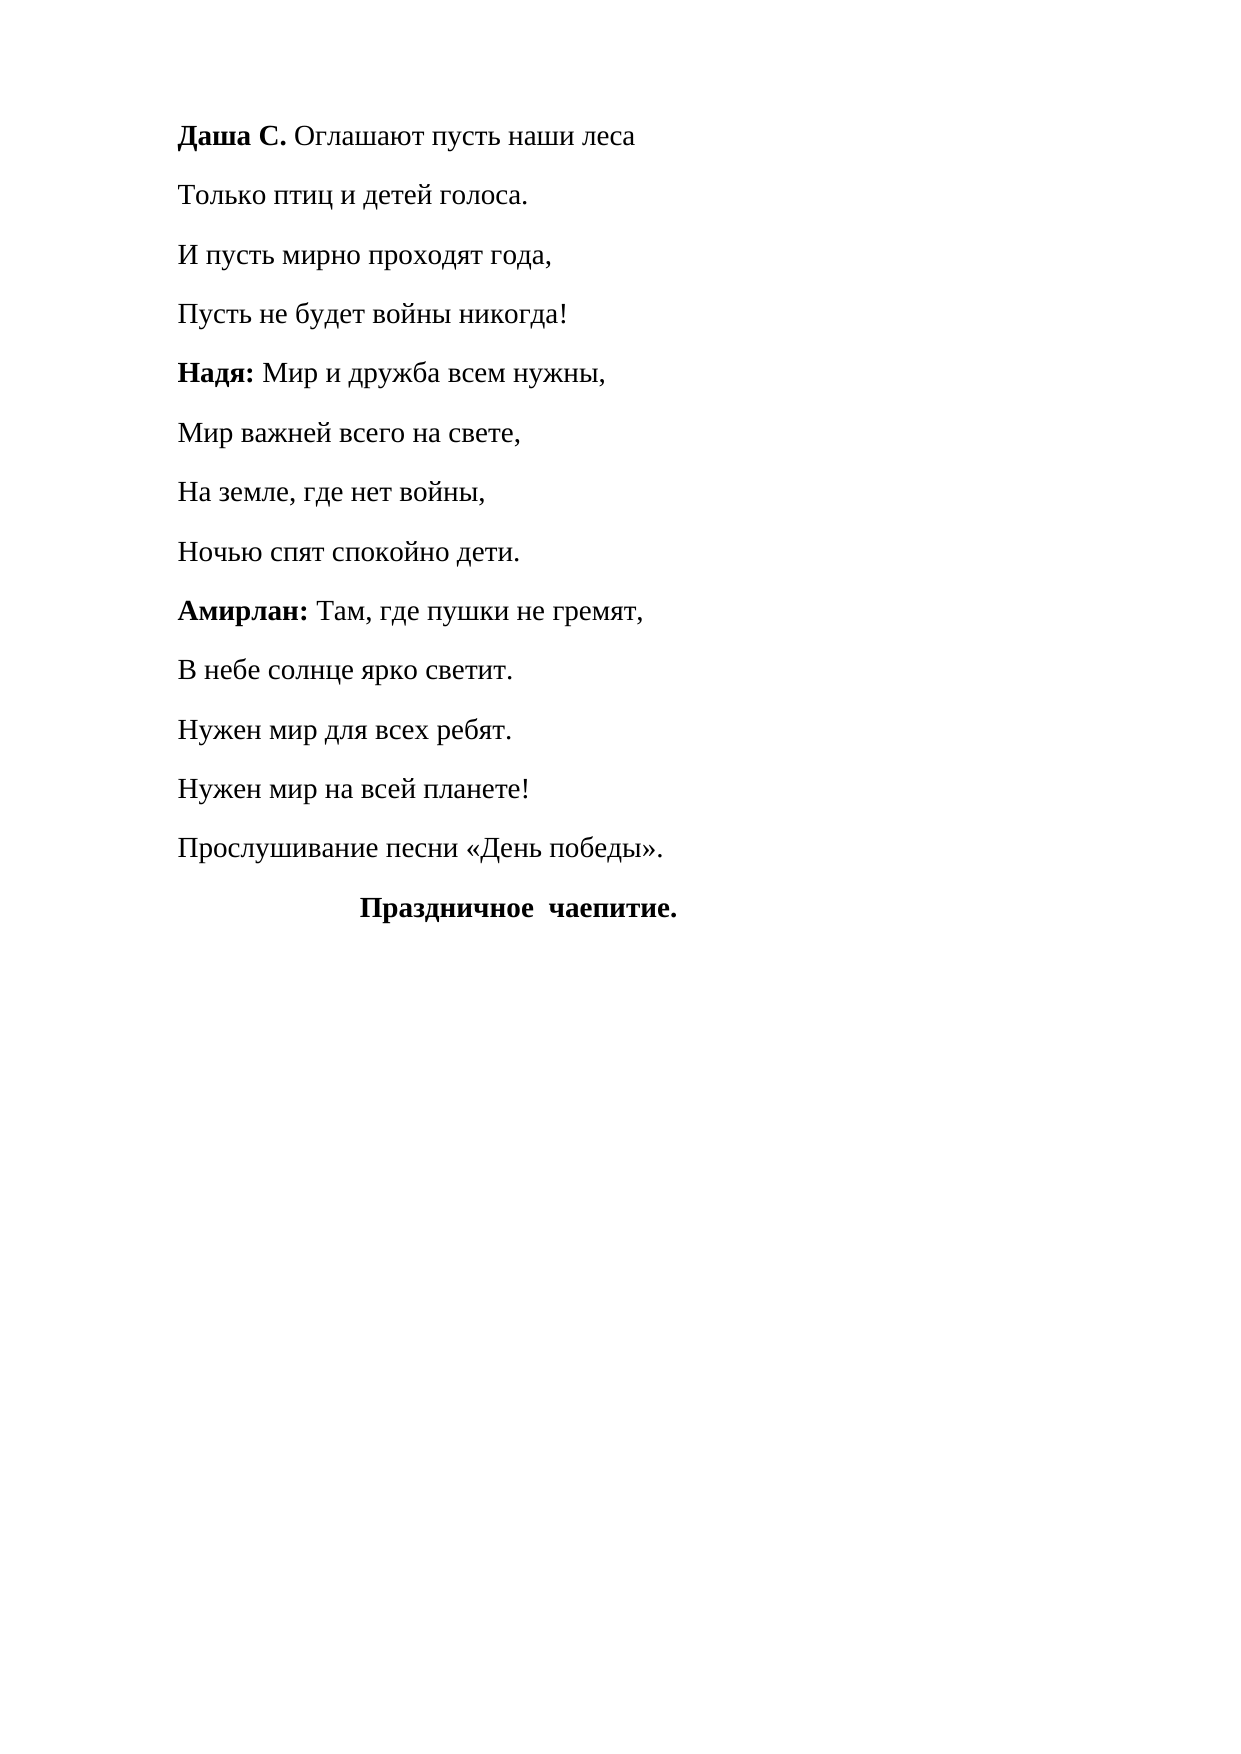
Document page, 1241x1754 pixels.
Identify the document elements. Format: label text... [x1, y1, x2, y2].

text Ночью спят спокойно дети. [177, 534, 1152, 567]
text Только птиц и детей голоса. [177, 177, 1152, 211]
text И пусть мирно проходят года, [177, 237, 1152, 270]
text Пусть не будет войны никогда! [177, 296, 1152, 330]
text Мир важней всего на свете, [177, 415, 1152, 448]
text Прослушивание песни «День победы». [177, 831, 1152, 864]
text На земле, где нет войны, [177, 474, 1152, 508]
text Амирлан: Там, где пушки не гремят, [177, 593, 1152, 627]
text Нужен мир для всех ребят. [177, 712, 1152, 745]
text Надя: Мир и дружба всем нужны, [177, 356, 1152, 389]
text Нужен мир на всей планете! [177, 771, 1152, 805]
text В небе солнце ярко светит. [177, 652, 1152, 686]
text Даша С. Оглашают пусть наши леса [177, 118, 1152, 152]
text Праздничное чаепитие. [177, 890, 1152, 923]
